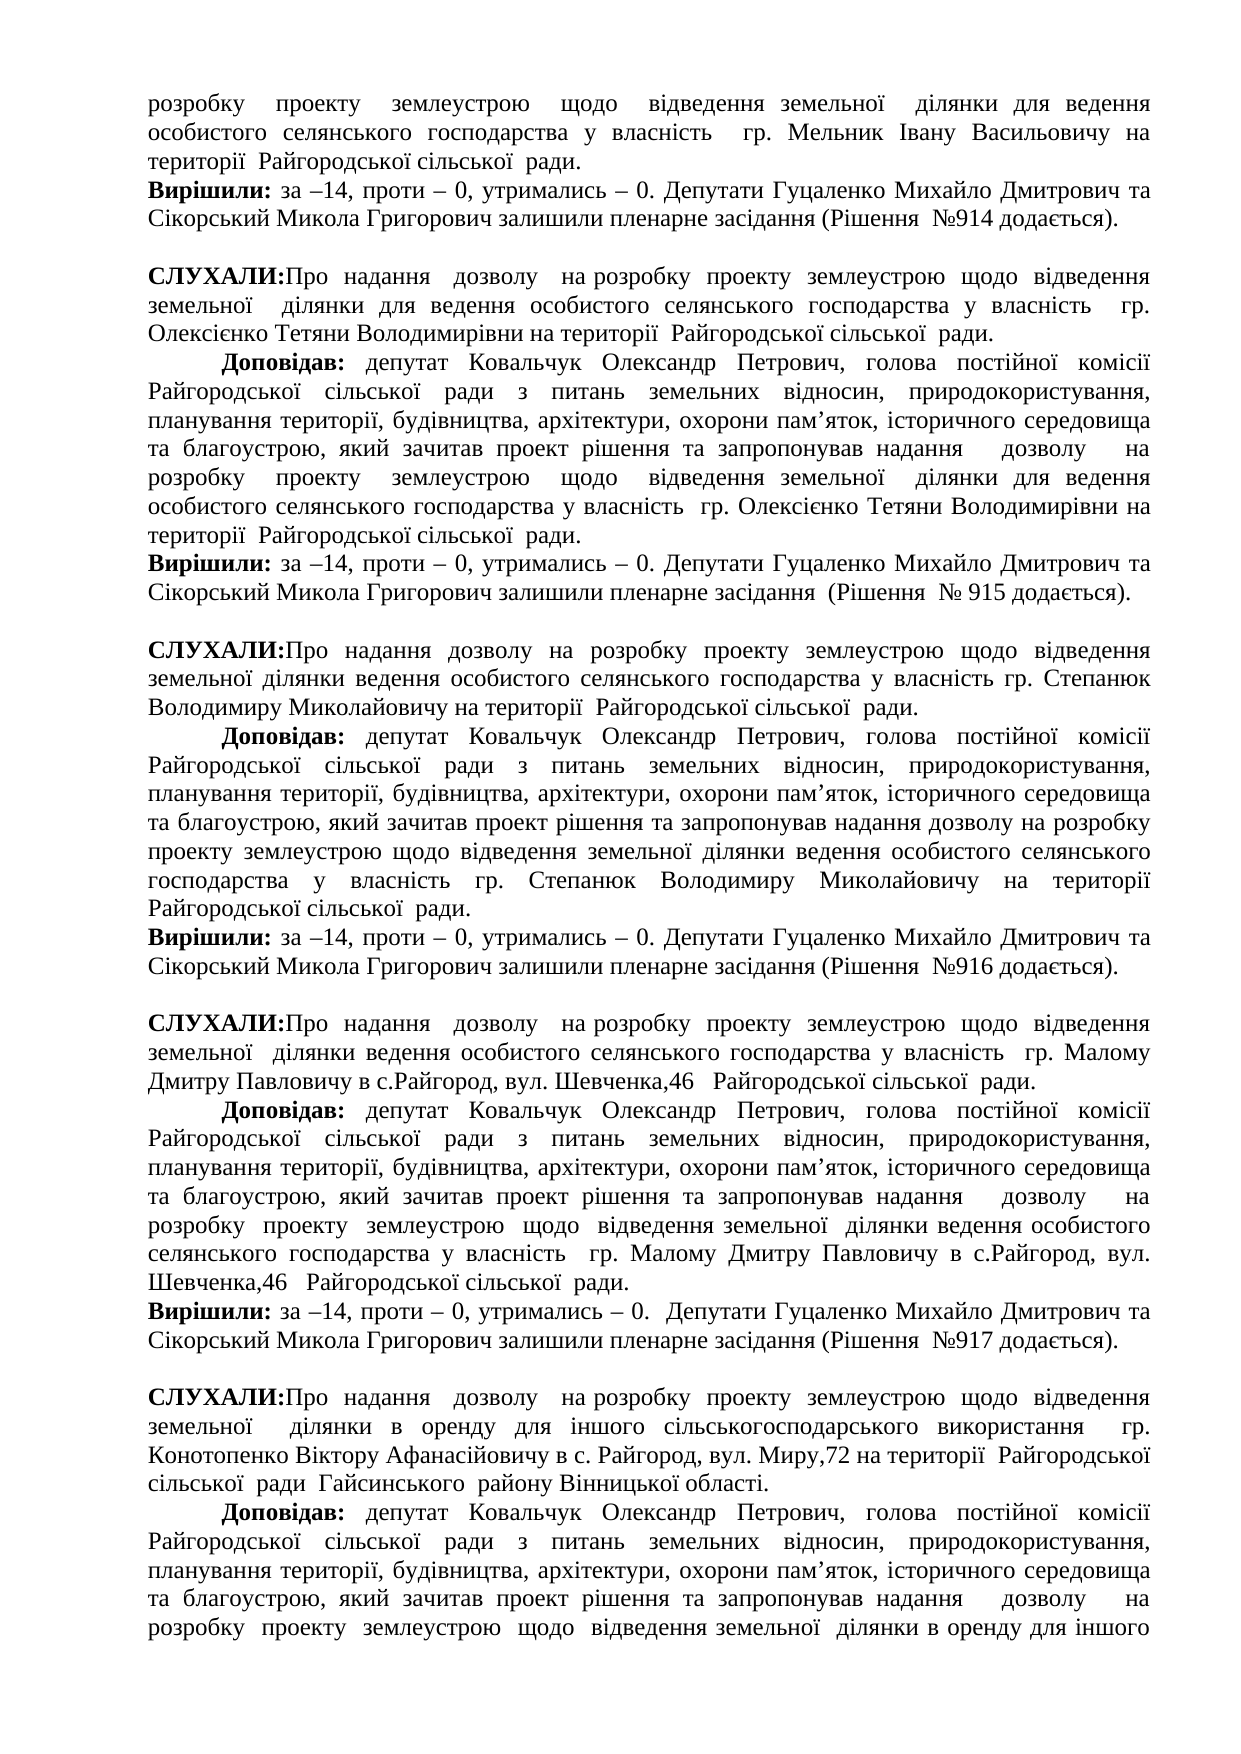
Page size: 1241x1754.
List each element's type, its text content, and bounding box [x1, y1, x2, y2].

text СЛУХАЛИ:Про надання дозволу на розробку проекту землеустрою щодо відведення земельної ділянки в оренду для іншого сільськогосподарського використання гр. Конотопенко Віктору Афанасійовичу в с. Райгород, вул. Миру,72 на території Райгородської сільської ради Гайсинського району Вінницької області. [148, 1382, 1152, 1497]
text Вирішили: за –14, проти – 0, утримались – 0. Депутати Гуцаленко Михайло Дмитрович та Сікорський Микола Григорович залишили пленарне засідання (Рішення №914 додається). [148, 175, 1152, 232]
text Доповідав: депутат Ковальчук Олександр Петрович, голова постійної комісії Райгородської сільської ради з питань земельних відносин, природокористування, планування території, будівництва, архітектури, охорони пам’яток, історичного середовища та благоустрою, який зачитав проект рішення та запропонував надання дозволу на розробку проекту землеустрою щодо відведення земельної ділянки для ведення особистого селянського господарства у власність гр. Олексієнко Тетяни Володимирівни на території Райгородської сільської ради. [148, 347, 1152, 548]
text Доповідав: депутат Ковальчук Олександр Петрович, голова постійної комісії Райгородської сільської ради з питань земельних відносин, природокористування, планування території, будівництва, архітектури, охорони пам’яток, історичного середовища та благоустрою, який зачитав проект рішення та запропонував надання дозволу на розробку проекту землеустрою щодо відведення земельної ділянки ведення особистого селянського господарства у власність гр. Степанюк Володимиру Миколайовичу на території Райгородської сільської ради. [148, 721, 1152, 922]
text Доповідав: депутат Ковальчук Олександр Петрович, голова постійної комісії Райгородської сільської ради з питань земельних відносин, природокористування, планування території, будівництва, архітектури, охорони пам’яток, історичного середовища та благоустрою, який зачитав проект рішення та запропонував надання дозволу на розробку проекту землеустрою щодо відведення земельної ділянки ведення особистого селянського господарства у власність гр. Малому Дмитру Павловичу в с.Райгород, вул. Шевченка,46 Райгородської сільської ради. [148, 1095, 1152, 1296]
text СЛУХАЛИ:Про надання дозволу на розробку проекту землеустрою щодо відведення земельної ділянки ведення особистого селянського господарства у власність гр. Степанюк Володимиру Миколайовичу на території Райгородської сільської ради. [148, 635, 1152, 721]
text СЛУХАЛИ:Про надання дозволу на розробку проекту землеустрою щодо відведення земельної ділянки ведення особистого селянського господарства у власність гр. Малому Дмитру Павловичу в с.Райгород, вул. Шевченка,46 Райгородської сільської ради. [148, 1008, 1152, 1095]
text Вирішили: за –14, проти – 0, утримались – 0. Депутати Гуцаленко Михайло Дмитрович та Сікорський Микола Григорович залишили пленарне засідання (Рішення №917 додається). [148, 1296, 1152, 1353]
text Вирішили: за –14, проти – 0, утримались – 0. Депутати Гуцаленко Михайло Дмитрович та Сікорський Микола Григорович залишили пленарне засідання (Рішення № 915 додається). [148, 548, 1152, 606]
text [148, 1497, 1152, 1641]
text Вирішили: за –14, проти – 0, утримались – 0. Депутати Гуцаленко Михайло Дмитрович та Сікорський Микола Григорович залишили пленарне засідання (Рішення №916 додається). [148, 922, 1152, 980]
text СЛУХАЛИ:Про надання дозволу на розробку проекту землеустрою щодо відведення земельної ділянки для ведення особистого селянського господарства у власність гр. Олексієнко Тетяни Володимирівни на території Райгородської сільської ради. [148, 261, 1152, 347]
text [148, 88, 1152, 175]
